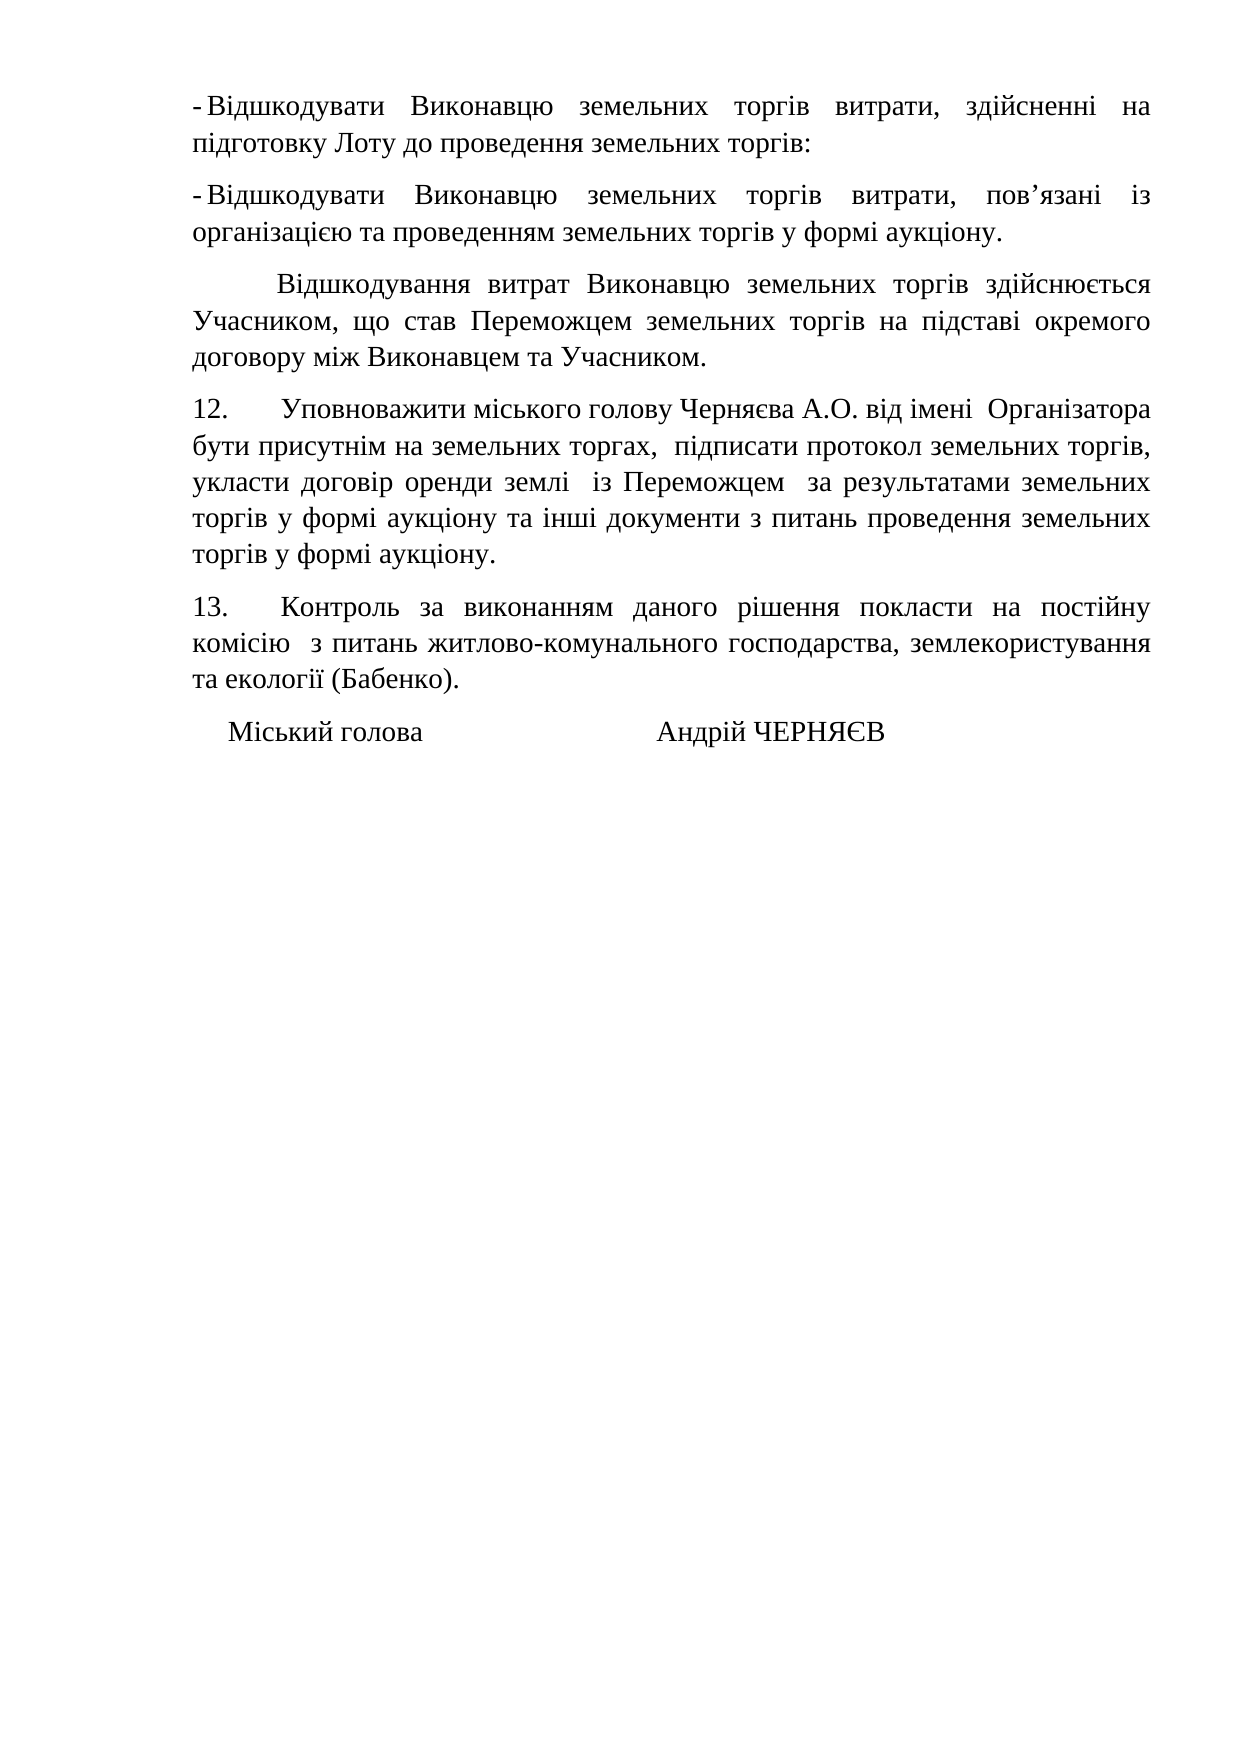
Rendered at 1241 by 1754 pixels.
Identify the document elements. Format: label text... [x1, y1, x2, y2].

text - Відшкодувати Виконавцю земельних торгів витрати, пов’язані із організацією та проведенням земельних торгів у формі аукціону. [192, 177, 1152, 247]
text 13. Контроль за виконанням даного рішення покласти на постійну комісію з питань житлово-комунального господарства, землекористування та екології (Бабенко). [192, 589, 1152, 695]
text 12. Уповноважити міського голову Черняєва А.О. від імені Організатора бути присутнім на земельних торгах, підписати протокол земельних торгів, укласти договір оренди землі із Переможцем за результатами земельних торгів у формі аукціону та інші документи з питань проведення земельних торгів у формі аукціону. [192, 392, 1152, 570]
text Відшкодування витрат Виконавцю земельних торгів здійснюється Учасником, що став Переможцем земельних торгів на підставі окремого договору між Виконавцем та Учасником. [192, 266, 1152, 372]
text - Відшкодувати Виконавцю земельних торгів витрати, здійсненні на підготовку Лоту до проведення земельних торгів: [192, 88, 1152, 158]
text Міський голова Андрій ЧЕРНЯЄВ [133, 714, 1152, 748]
